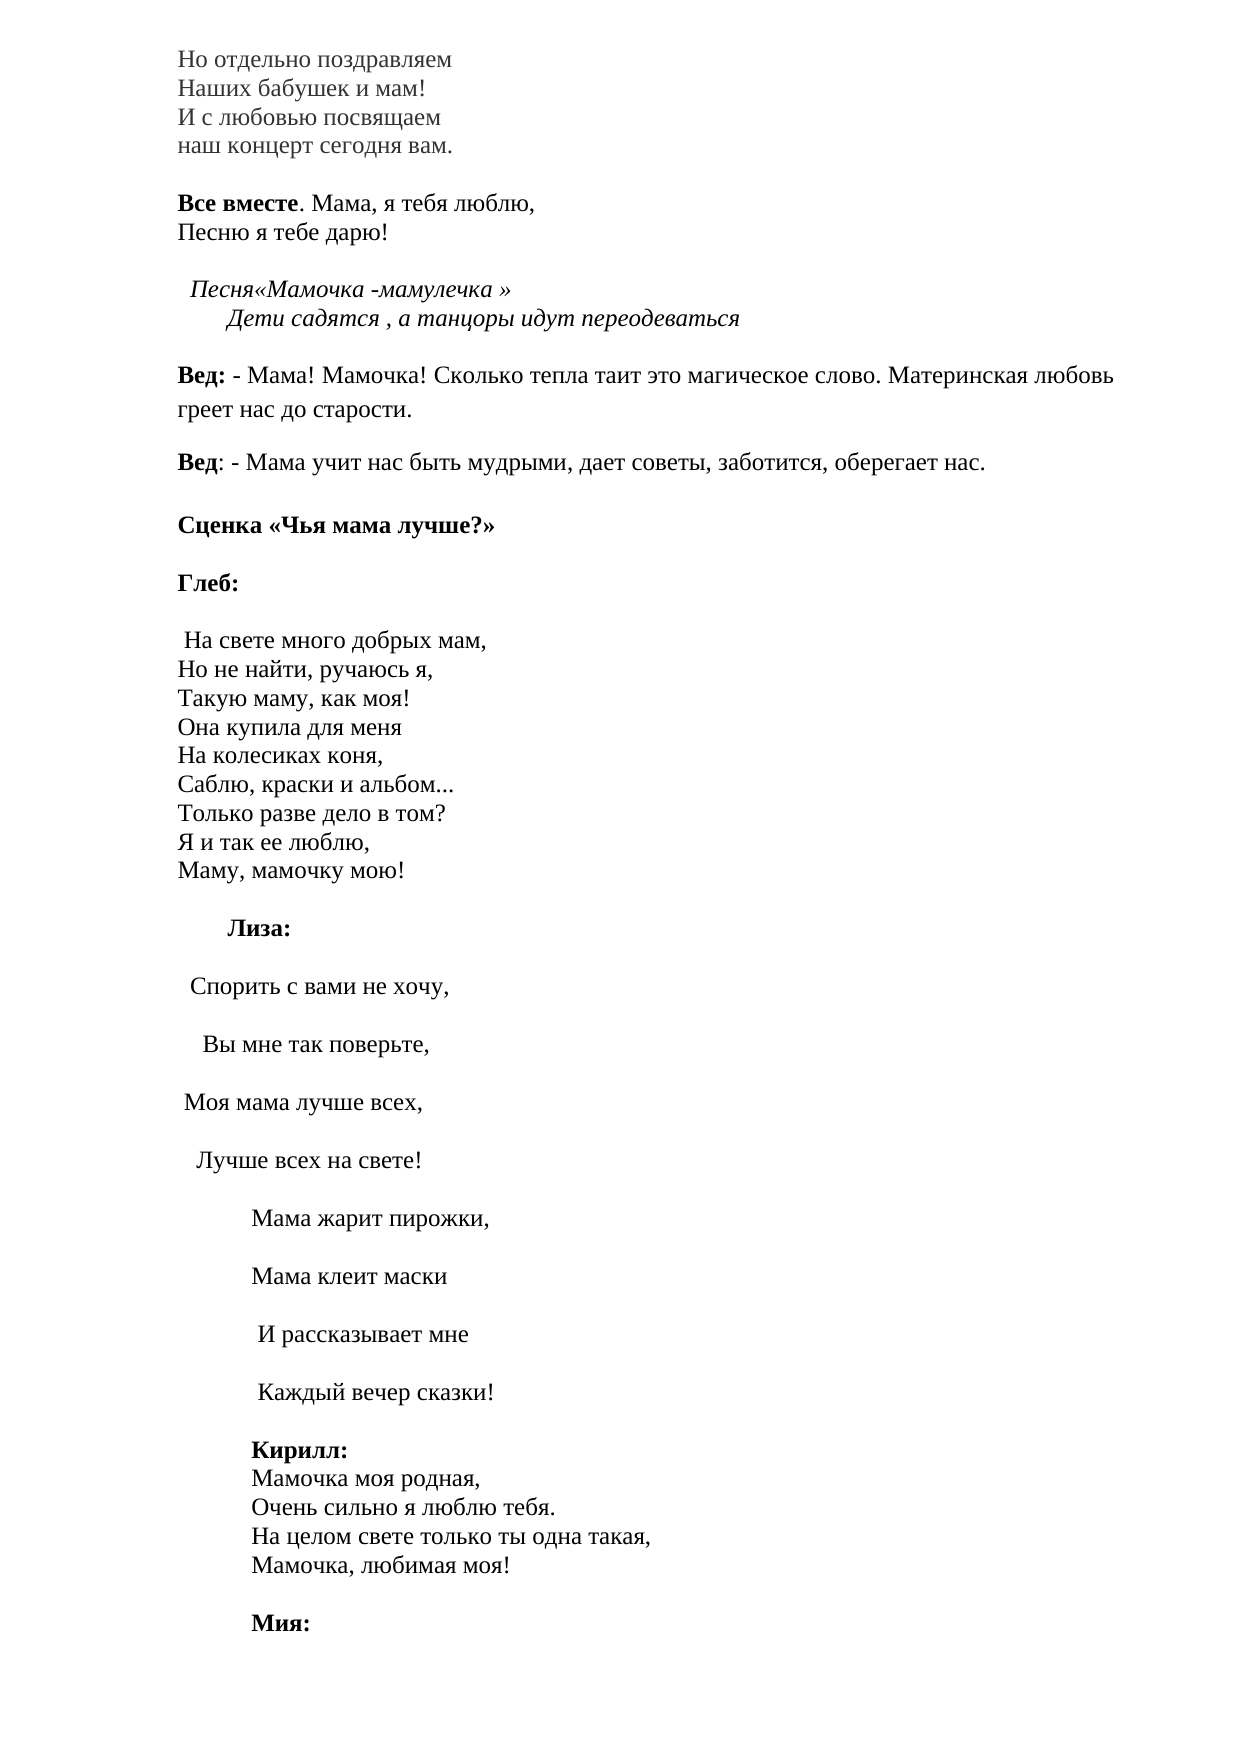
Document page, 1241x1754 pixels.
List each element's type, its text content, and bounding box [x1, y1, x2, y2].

text И с любовью посвящаем [177, 102, 1152, 131]
text Сценка «Чья мама лучше?» [177, 510, 1152, 538]
text И рассказывает мне [251, 1319, 1152, 1348]
text Спорить с вами не хочу, [177, 971, 1152, 1000]
text Вед: - Мама! Мамочка! Сколько тепла таит это магическое слово. Материнская любовь греет нас до старости. [177, 361, 1152, 422]
text Вы мне так поверьте, [177, 1029, 1152, 1058]
text Моя мама лучше всех, [177, 1087, 1152, 1116]
text Мама жарит пирожки, [251, 1203, 1152, 1232]
text Кирилл: Мамочка моя родная, Очень сильно я люблю тебя. На целом свете только ты одна такая, Мамочка, любимая моя! [251, 1435, 1152, 1578]
text Все вместе. Мама, я тебя люблю, Песню я тебе дарю! Песня«Мамочка -мамулечка » [177, 188, 1152, 303]
text Лучше всех на свете! [177, 1145, 1152, 1174]
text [177, 44, 1152, 102]
text Каждый вечер сказки! [251, 1377, 1152, 1406]
text Мама клеит маски [251, 1261, 1152, 1290]
text Дети садятся , а танцоры идут переодеваться [177, 303, 1152, 361]
text Мия: [251, 1608, 1152, 1636]
text На свете много добрых мам, Но не найти, ручаюсь я, Такую маму, как моя! Она купила для меня На колесиках коня, Саблю, краски и альбом... Только разве дело в том? Я и так ее люблю, Маму, мамочку мою! [177, 626, 1152, 884]
text наш концерт сегодня вам. [177, 131, 1152, 159]
text Глеб: [177, 568, 1152, 596]
text Лиза: [177, 913, 1152, 942]
text Вед: - Мама учит нас быть мудрыми, дает советы, заботится, оберегает нас. [177, 447, 1152, 476]
